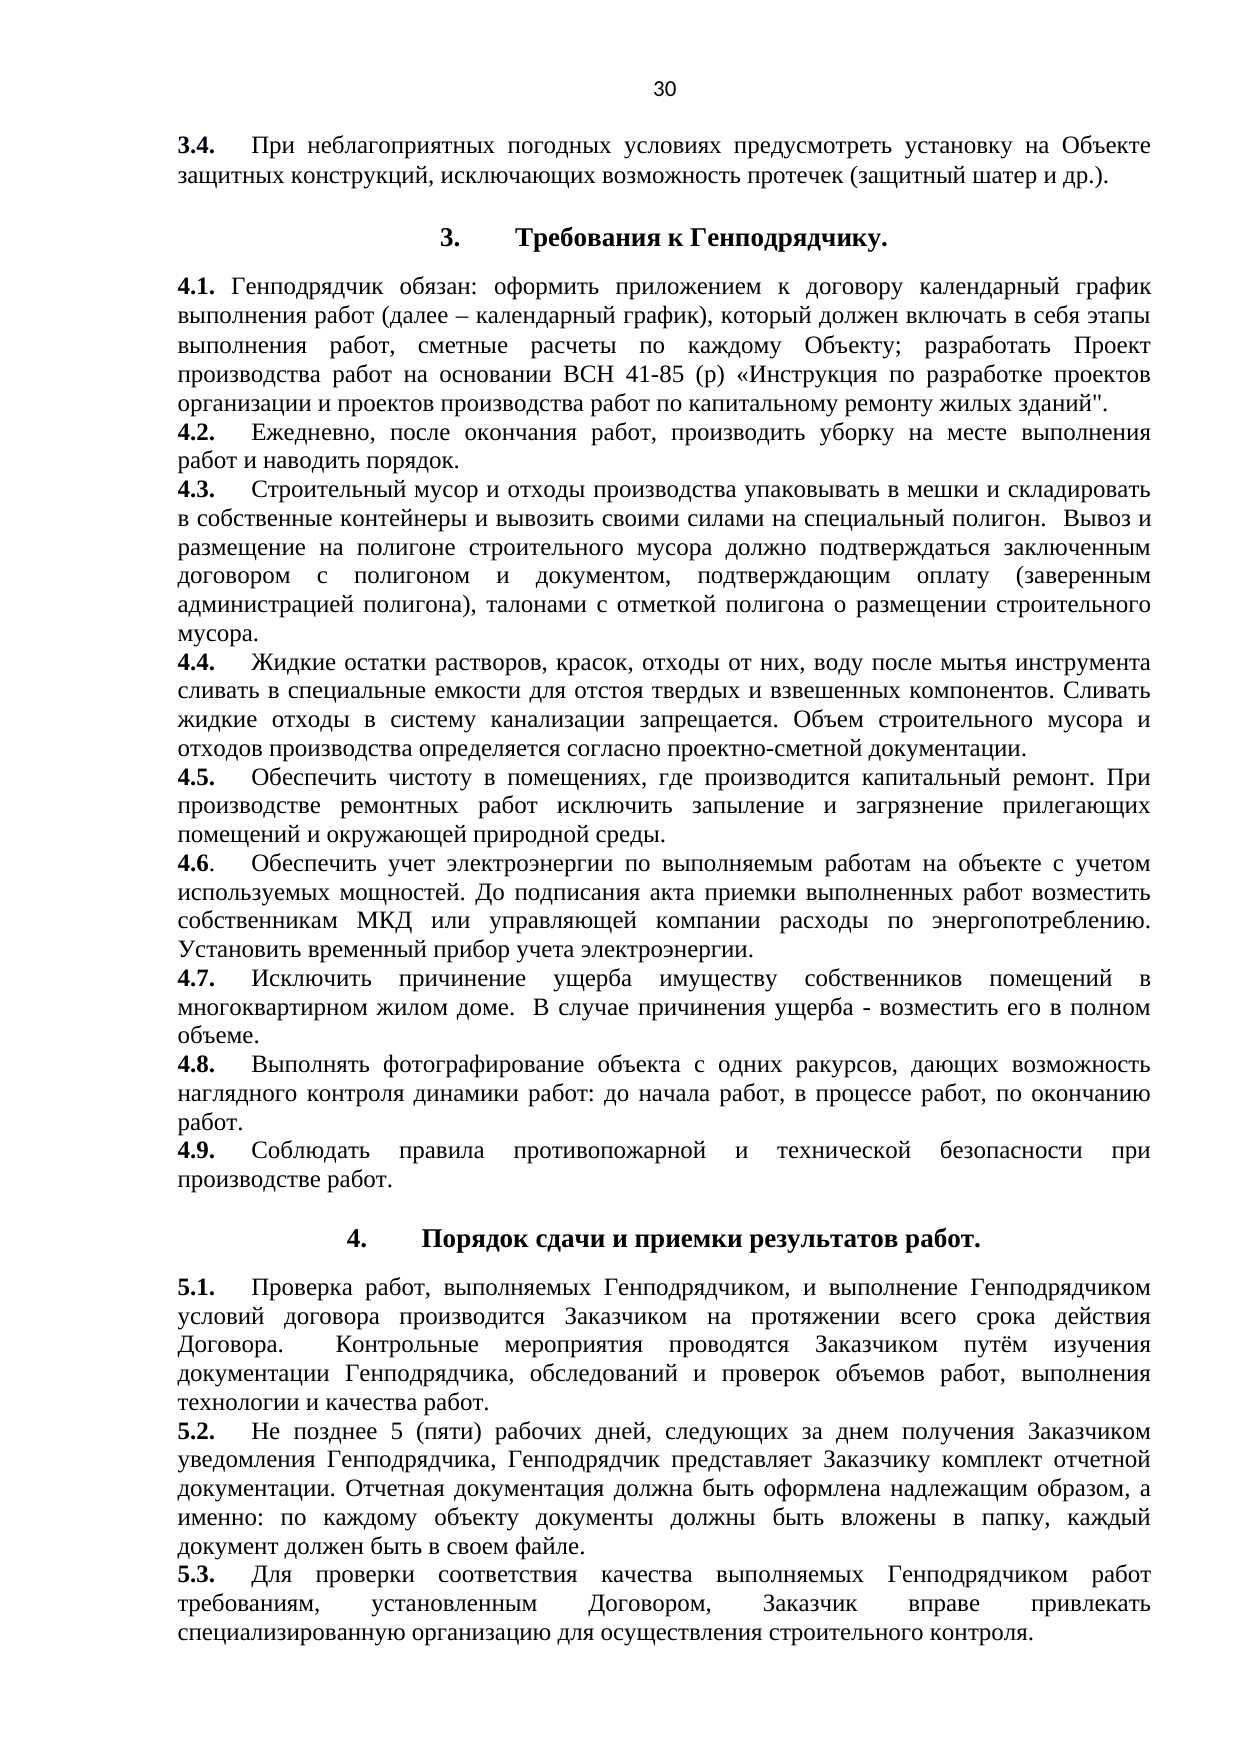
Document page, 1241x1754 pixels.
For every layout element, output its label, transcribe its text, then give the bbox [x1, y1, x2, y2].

text 4.2. Ежедневно, после окончания работ, производить уборку на месте выполнения работ и наводить порядок. [177, 417, 1152, 474]
text 4.4. Жидкие остатки растворов, красок, отходы от них, воду после мытья инструмента сливать в специальные емкости для отстоя твердых и взвешенных компонентов. Сливать жидкие отходы в систему канализации запрещается. Объем строительного мусора и отходов производства определяется согласно проектно-сметной документации. [177, 647, 1152, 762]
text 4.1. Генподрядчик обязан: оформить приложением к договору календарный график выполнения работ (далее – календарный график), который должен включать в себя этапы выполнения работ, сметные расчеты по каждому Объекту; разработать Проект производства работ на основании ВСН 41-85 (р) «Инструкция по разработке проектов организации и проектов производства работ по капитальному ремонту жилых зданий". [177, 271, 1152, 417]
text 4.3. Строительный мусор и отходы производства упаковывать в мешки и складировать в собственные контейнеры и вывозить своими силами на специальный полигон. Вывоз и размещение на полигоне строительного мусора должно подтверждаться заключенным договором с полигоном и документом, подтверждающим оплату (заверенным администрацией полигона), талонами с отметкой полигона о размещении строительного мусора. [177, 474, 1152, 647]
list Порядок сдачи и приемки результатов работ. [176, 1222, 1152, 1253]
text 4.5. Обеспечить чистоту в помещениях, где производится капитальный ремонт. При производстве ремонтных работ исключить запыление и загрязнение прилегающих помещений и окружающей природной среды. [177, 762, 1152, 848]
text 4.6. Обеспечить учет электроэнергии по выполняемым работам на объекте с учетом используемых мощностей. До подписания акта приемки выполненных работ возместить собственникам МКД или управляющей компании расходы по энергопотреблению. Установить временный прибор учета электроэнергии. [177, 848, 1152, 963]
text 4.7. Исключить причинение ущерба имуществу собственников помещений в многоквартирном жилом доме. В случае причинения ущерба - возместить его в полном объеме. [177, 963, 1152, 1049]
text 4.9. Соблюдать правила противопожарной и технической безопасности при производстве работ. [177, 1136, 1152, 1193]
text 5.3. Для проверки соответствия качества выполняемых Генподрядчиком работ требованиям, установленным Договором, Заказчик вправе привлекать специализированную организацию для осуществления строительного контроля. [177, 1559, 1152, 1646]
text 4.8. Выполнять фотографирование объекта с одних ракурсов, дающих возможность наглядного контроля динамики работ: до начала работ, в процессе работ, по окончанию работ. [177, 1049, 1152, 1136]
list При неблагоприятных погодных условиях предусмотреть установку на Объекте защитных конструкций, исключающих возможность протечек (защитный шатер и др.). [177, 130, 1152, 189]
text 5.2. Не позднее 5 (пяти) рабочих дней, следующих за днем получения Заказчиком уведомления Генподрядчика, Генподрядчик представляет Заказчику комплект отчетной документации. Отчетная документация должна быть оформлена надлежащим образом, а именно: по каждому объекту документы должны быть вложены в папку, каждый документ должен быть в своем файле. [177, 1416, 1152, 1559]
list Требования к Генподрядчику. [176, 221, 1152, 252]
text 5.1. Проверка работ, выполняемых Генподрядчиком, и выполнение Генподрядчиком условий договора производится Заказчиком на протяжении всего срока действия Договора. Контрольные мероприятия проводятся Заказчиком путём изучения документации Генподрядчика, обследований и проверок объемов работ, выполнения технологии и качества работ. [177, 1272, 1152, 1416]
